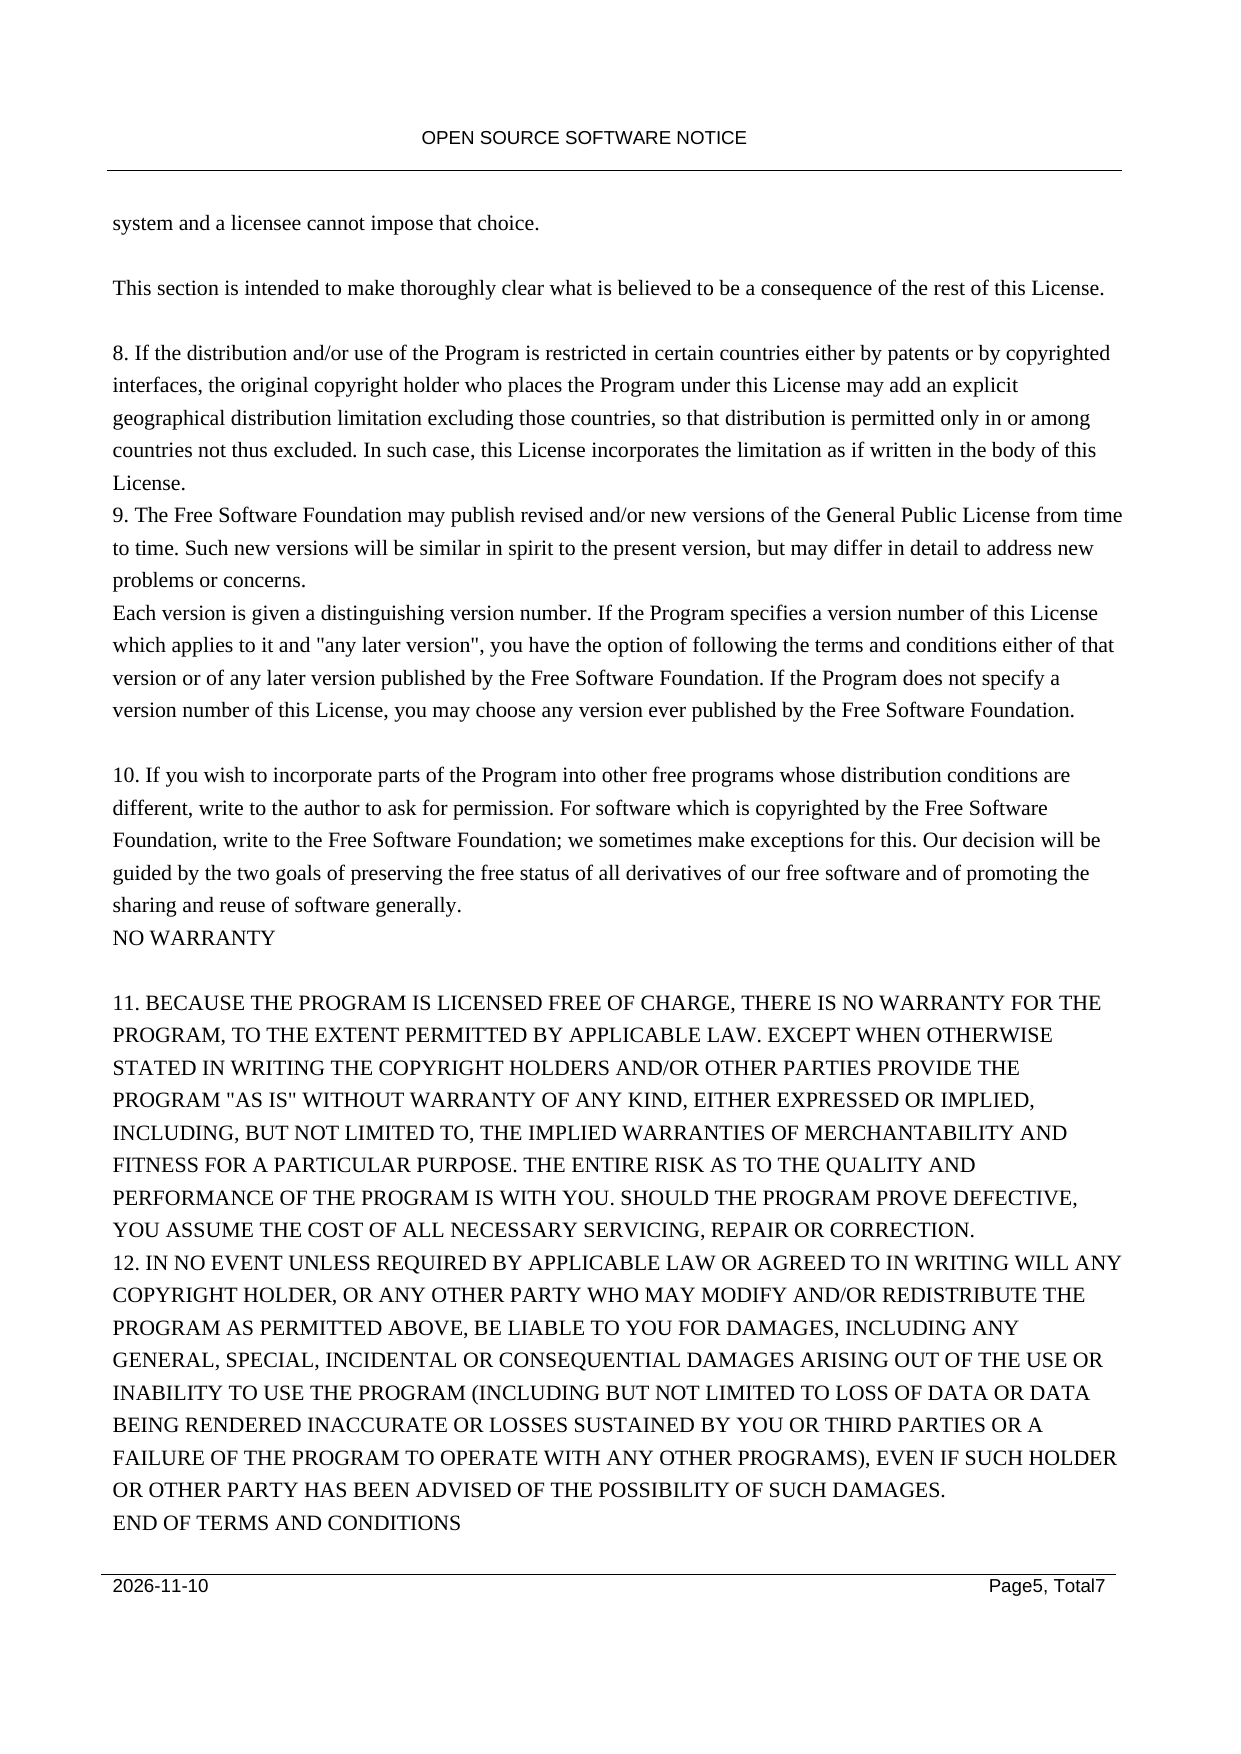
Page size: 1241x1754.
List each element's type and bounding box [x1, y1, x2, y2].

text [112, 206, 1128, 1539]
